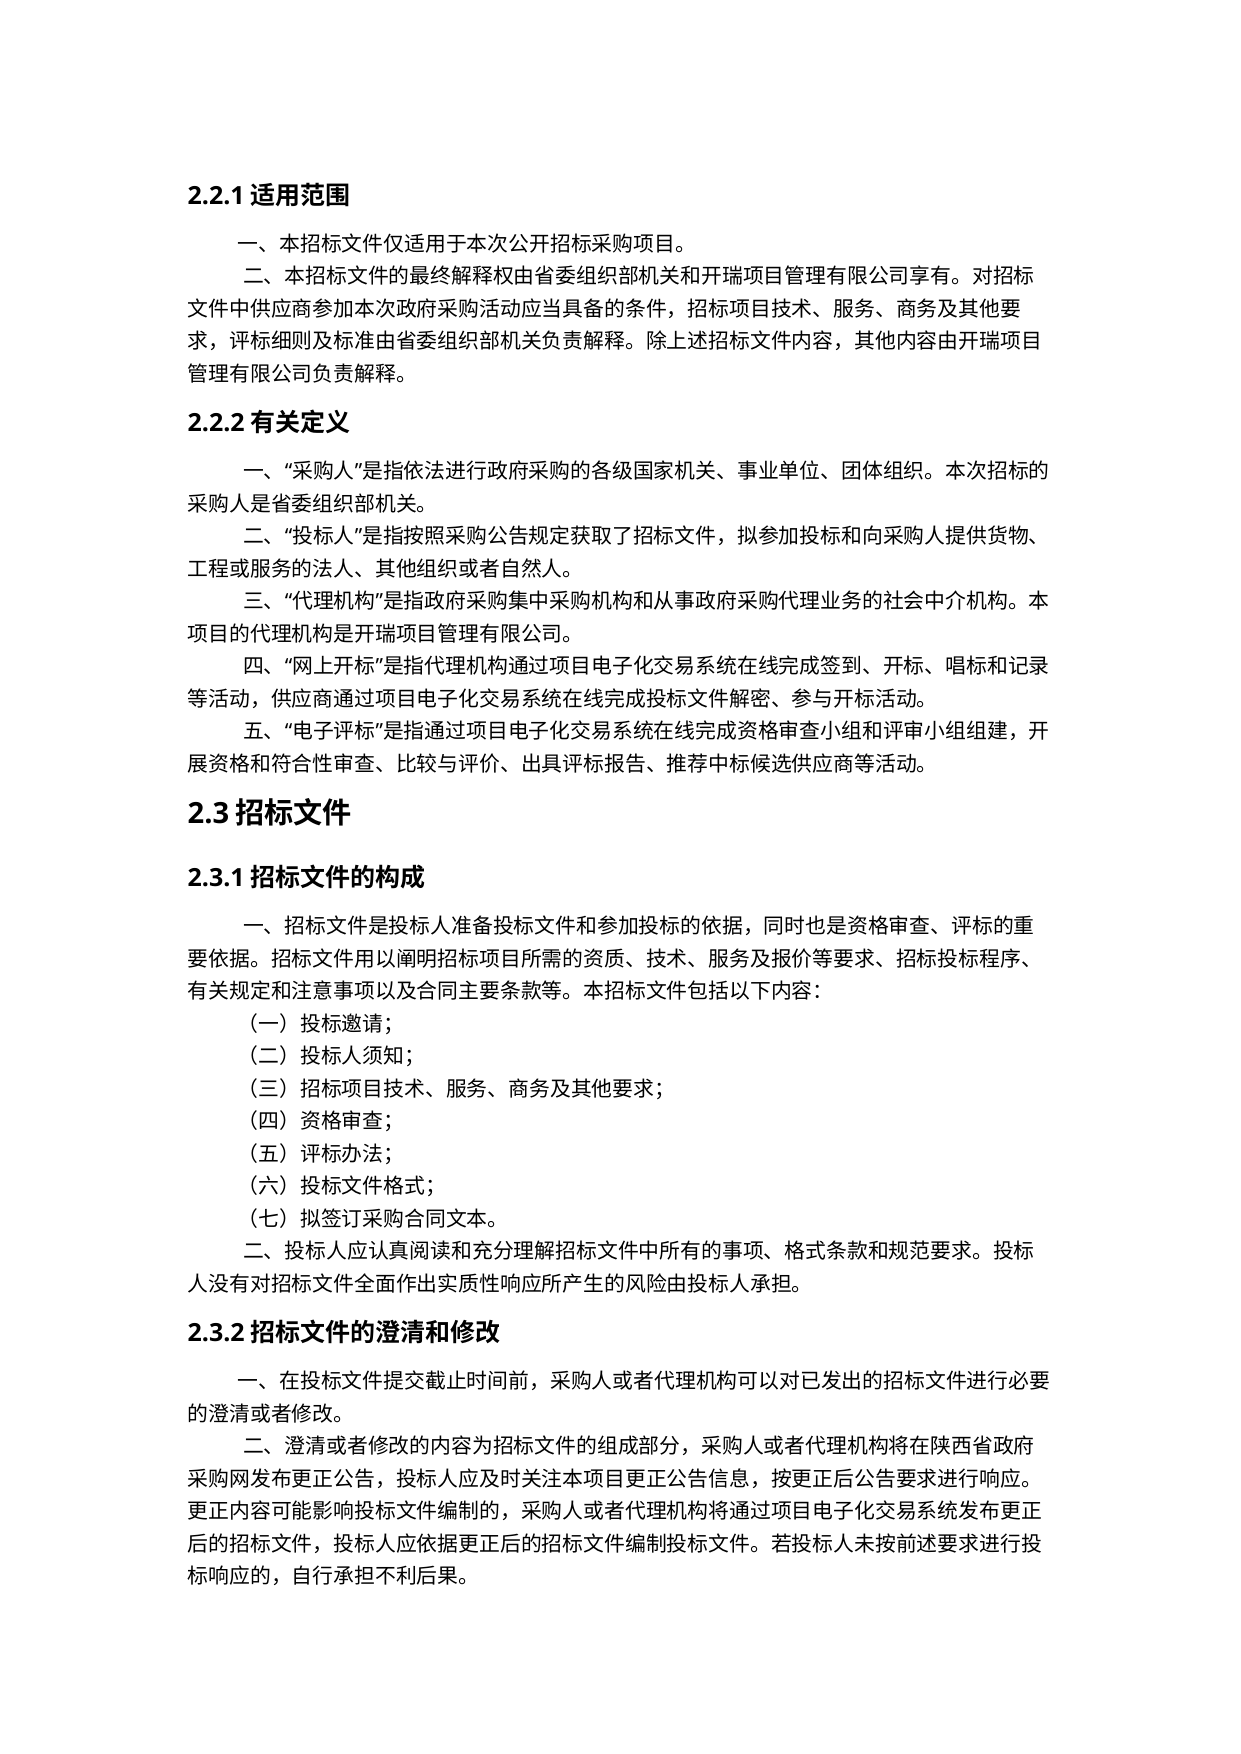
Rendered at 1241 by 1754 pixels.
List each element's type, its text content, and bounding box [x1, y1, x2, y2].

text 二、澄清或者修改的内容为招标文件的组成部分，采购人或者代理机构将在陕西省政府采购网发布更正公告，投标人应及时关注本项目更正公告信息，按更正后公告要求进行响应。更正内容可能影响投标文件编制的，采购人或者代理机构将通过项目电子化交易系统发布更正后的招标文件，投标人应依据更正后的招标文件编制投标文件。若投标人未按前述要求进行投标响应的，自行承担不利后果。 [187, 1429, 1053, 1592]
text （二）投标人须知； [187, 1039, 1053, 1072]
text 2.3.2招标文件的澄清和修改 [187, 1299, 1053, 1364]
text 五、“电子评标”是指通过项目电子化交易系统在线完成资格审查小组和评审小组组建，开展资格和符合性审查、比较与评价、出具评标报告、推荐中标候选供应商等活动。 [187, 714, 1053, 779]
text （六）投标文件格式； [187, 1169, 1053, 1202]
text 二、本招标文件的最终解释权由省委组织部机关和开瑞项目管理有限公司享有。对招标文件中供应商参加本次政府采购活动应当具备的条件，招标项目技术、服务、商务及其他要求，评标细则及标准由省委组织部机关负责解释。除上述招标文件内容，其他内容由开瑞项目管理有限公司负责解释。 [187, 259, 1053, 389]
text 2.2.2有关定义 [187, 389, 1053, 454]
text 一、招标文件是投标人准备投标文件和参加投标的依据，同时也是资格审查、评标的重要依据。招标文件用以阐明招标项目所需的资质、技术、服务及报价等要求、招标投标程序、有关规定和注意事项以及合同主要条款等。本招标文件包括以下内容： [187, 909, 1053, 1007]
text 2.2.1适用范围 [187, 162, 1053, 227]
text 二、投标人应认真阅读和充分理解招标文件中所有的事项、格式条款和规范要求。投标人没有对招标文件全面作出实质性响应所产生的风险由投标人承担。 [187, 1234, 1053, 1299]
text 三、“代理机构”是指政府采购集中采购机构和从事政府采购代理业务的社会中介机构。本项目的代理机构是开瑞项目管理有限公司。 [187, 584, 1053, 649]
text （五）评标办法； [187, 1137, 1053, 1169]
text （四）资格审查； [187, 1104, 1053, 1137]
text 2.3招标文件 [187, 779, 1053, 844]
text 一、“采购人”是指依法进行政府采购的各级国家机关、事业单位、团体组织。本次招标的采购人是省委组织部机关。 [187, 454, 1053, 519]
text （一）投标邀请； [187, 1007, 1053, 1039]
text 一、在投标文件提交截止时间前，采购人或者代理机构可以对已发出的招标文件进行必要的澄清或者修改。 [187, 1364, 1053, 1429]
text 二、“投标人”是指按照采购公告规定获取了招标文件，拟参加投标和向采购人提供货物、工程或服务的法人、其他组织或者自然人。 [187, 519, 1053, 584]
text 一、本招标文件仅适用于本次公开招标采购项目。 [187, 227, 1053, 259]
text （三）招标项目技术、服务、商务及其他要求； [187, 1072, 1053, 1104]
text 2.3.1招标文件的构成 [187, 844, 1053, 909]
text 四、“网上开标”是指代理机构通过项目电子化交易系统在线完成签到、开标、唱标和记录等活动，供应商通过项目电子化交易系统在线完成投标文件解密、参与开标活动。 [187, 649, 1053, 714]
text （七）拟签订采购合同文本。 [187, 1202, 1053, 1234]
